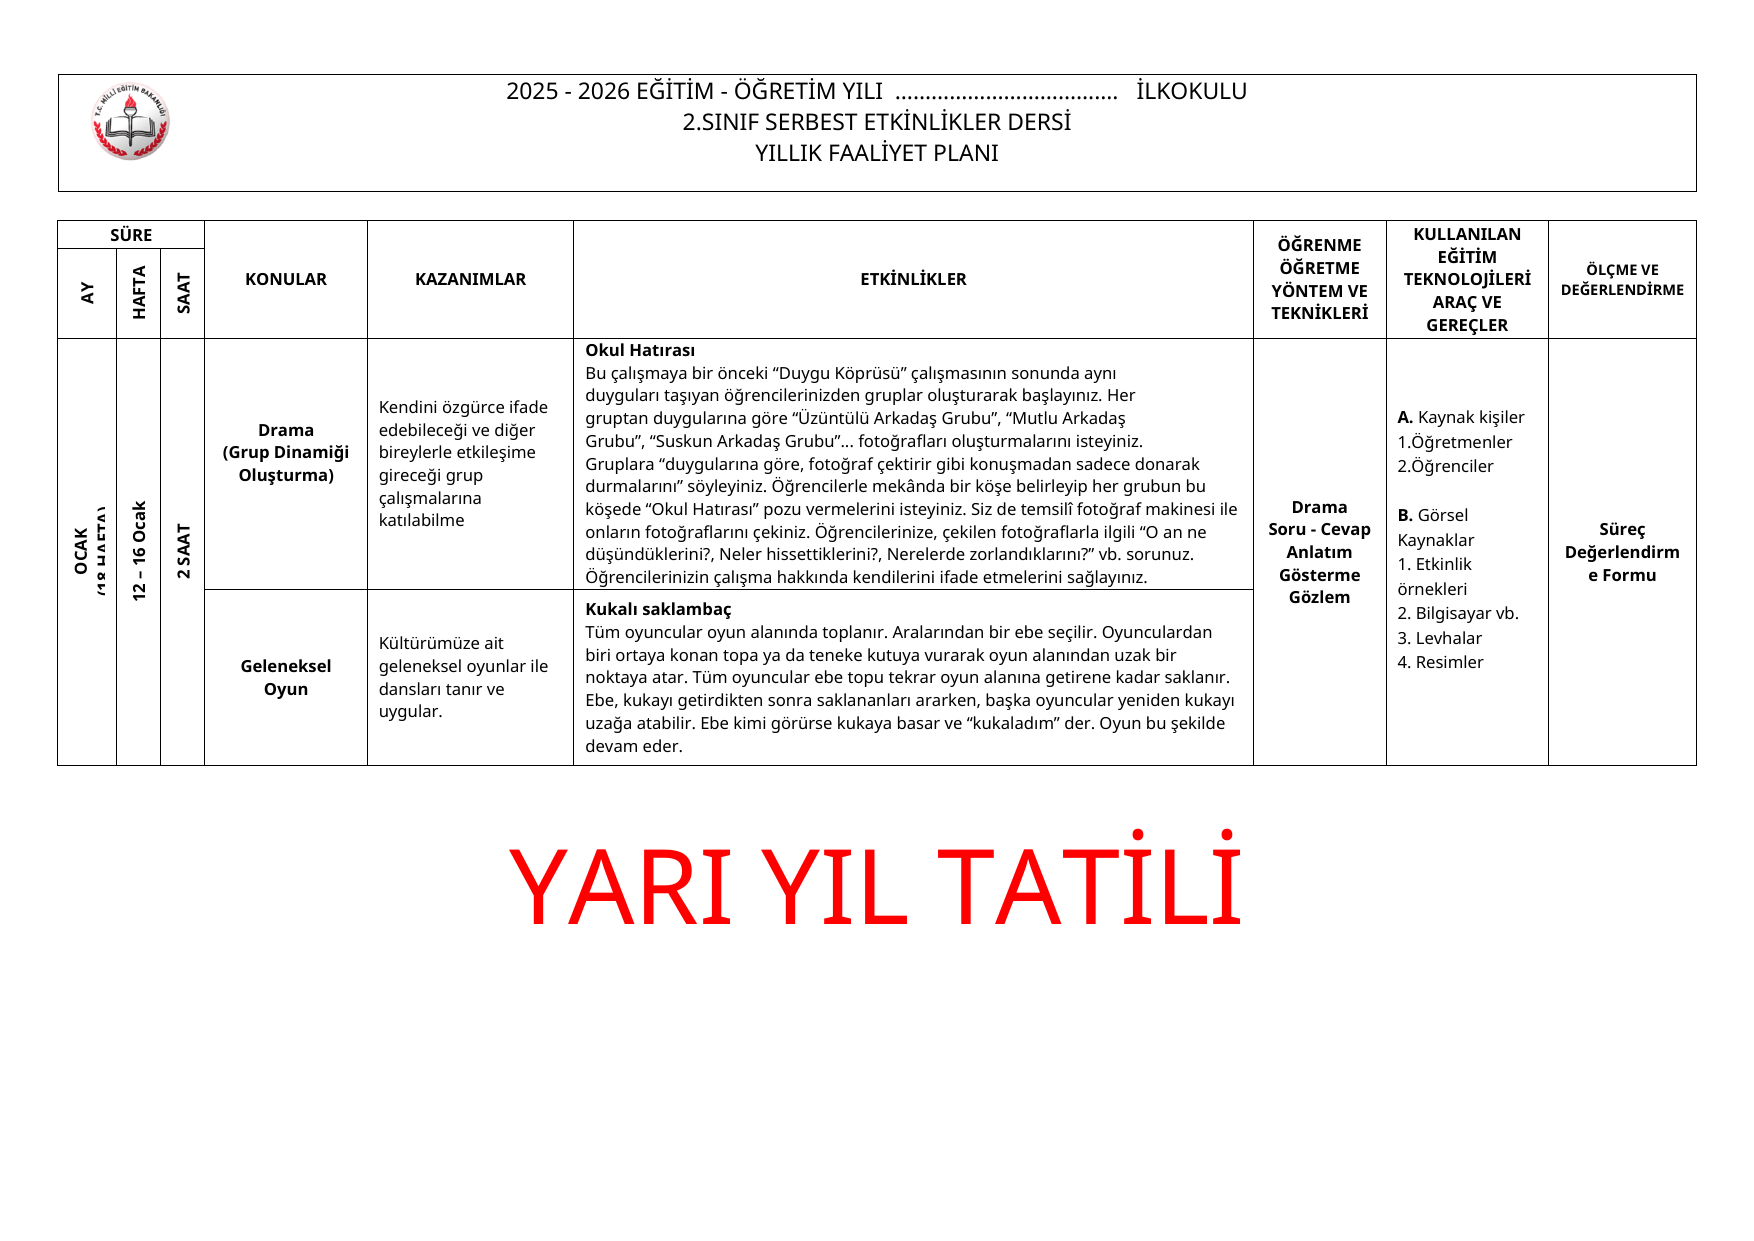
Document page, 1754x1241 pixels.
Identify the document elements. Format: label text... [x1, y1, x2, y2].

table_cell Kendini özgürce ifade edebileceği ve diğer bireylerle etkileşime gireceği grup çalışmalarına katılabilme [368, 339, 573, 588]
table_header KONULAR [205, 221, 367, 338]
table_cell OCAK (18.HAFTA) [58, 339, 116, 765]
table_cell HAFTA [117, 249, 160, 338]
table_cell 2 SAAT [161, 339, 204, 765]
picture [85, 77, 175, 167]
table_cell Drama (Grup Dinamiği Oluşturma) [205, 339, 367, 588]
table_cell Kültürümüze ait geleneksel oyunlar ile dansları tanır ve uygular. [368, 590, 573, 765]
table_header SÜRE [58, 221, 204, 248]
table_cell AY [58, 249, 116, 338]
table_cell Drama Soru - Cevap Anlatım Gösterme Gözlem [1254, 339, 1386, 765]
table_cell Süreç Değerlendirme Formu [1549, 339, 1696, 765]
table_cell SAAT [161, 249, 204, 338]
table_cell Geleneksel Oyun [205, 590, 367, 765]
text YARI YIL TATİLİ [59, 813, 1695, 955]
table_header KAZANIMLAR [368, 221, 573, 338]
table_header ÖĞRENME ÖĞRETME YÖNTEM VE TEKNİKLERİ [1254, 221, 1386, 338]
table_cell Kukalı saklambaç Tüm oyuncular oyun alanında toplanır. Aralarından bir ebe seçilir. Oyunculardan biri ortaya konan topa ya da teneke kutuya vurarak oyun alanından uzak bir noktaya atar. Tüm oyuncular ebe topu tekrar oyun alanına getirene kadar saklanır. Ebe, kukayı getirdikten sonra saklananları ararken, başka oyuncular yeniden kukayı uzağa atabilir. Ebe kimi görürse kukaya basar ve “kukaladım” der. Oyun bu şekilde devam eder. [574, 590, 1253, 765]
table_header ETKİNLİKLER [574, 221, 1253, 338]
table_header ÖLÇME VE DEĞERLENDİRME [1549, 221, 1696, 338]
table_cell A. Kaynak kişiler 1.Öğretmenler 2.Öğrenciler B. Görsel Kaynaklar 1. Etkinlik örnekleri 2. Bilgisayar vb. 3. Levhalar 4. Resimler [1387, 339, 1548, 765]
table_cell 12 – 16 Ocak [117, 339, 160, 765]
table_cell Okul Hatırası Bu çalışmaya bir önceki “Duygu Köprüsü” çalışmasının sonunda aynı duyguları taşıyan öğrencilerinizden gruplar oluşturarak başlayınız. Her gruptan duygularına göre “Üzüntülü Arkadaş Grubu”, “Mutlu Arkadaş Grubu”, “Suskun Arkadaş Grubu”... fotoğrafları oluşturmalarını isteyiniz. Gruplara “duygularına göre, fotoğraf çektirir gibi konuşmadan sadece donarak durmalarını” söyleyiniz. Öğrencilerle mekânda bir köşe belirleyip her grubun bu köşede “Okul Hatırası” pozu vermelerini isteyiniz. Siz de temsilî fotoğraf makinesi ile onların fotoğraflarını çekiniz. Öğrencilerinize, çekilen fotoğraflarla ilgili “O an ne düşündüklerini?, Neler hissettiklerini?, Nerelerde zorlandıklarını?” vb. sorunuz. Öğrencilerinizin çalışma hakkında kendilerini ifade etmelerini sağlayınız. [574, 339, 1253, 588]
table_header KULLANILAN EĞİTİM TEKNOLOJİLERİ ARAÇ VE GEREÇLER [1387, 221, 1548, 338]
